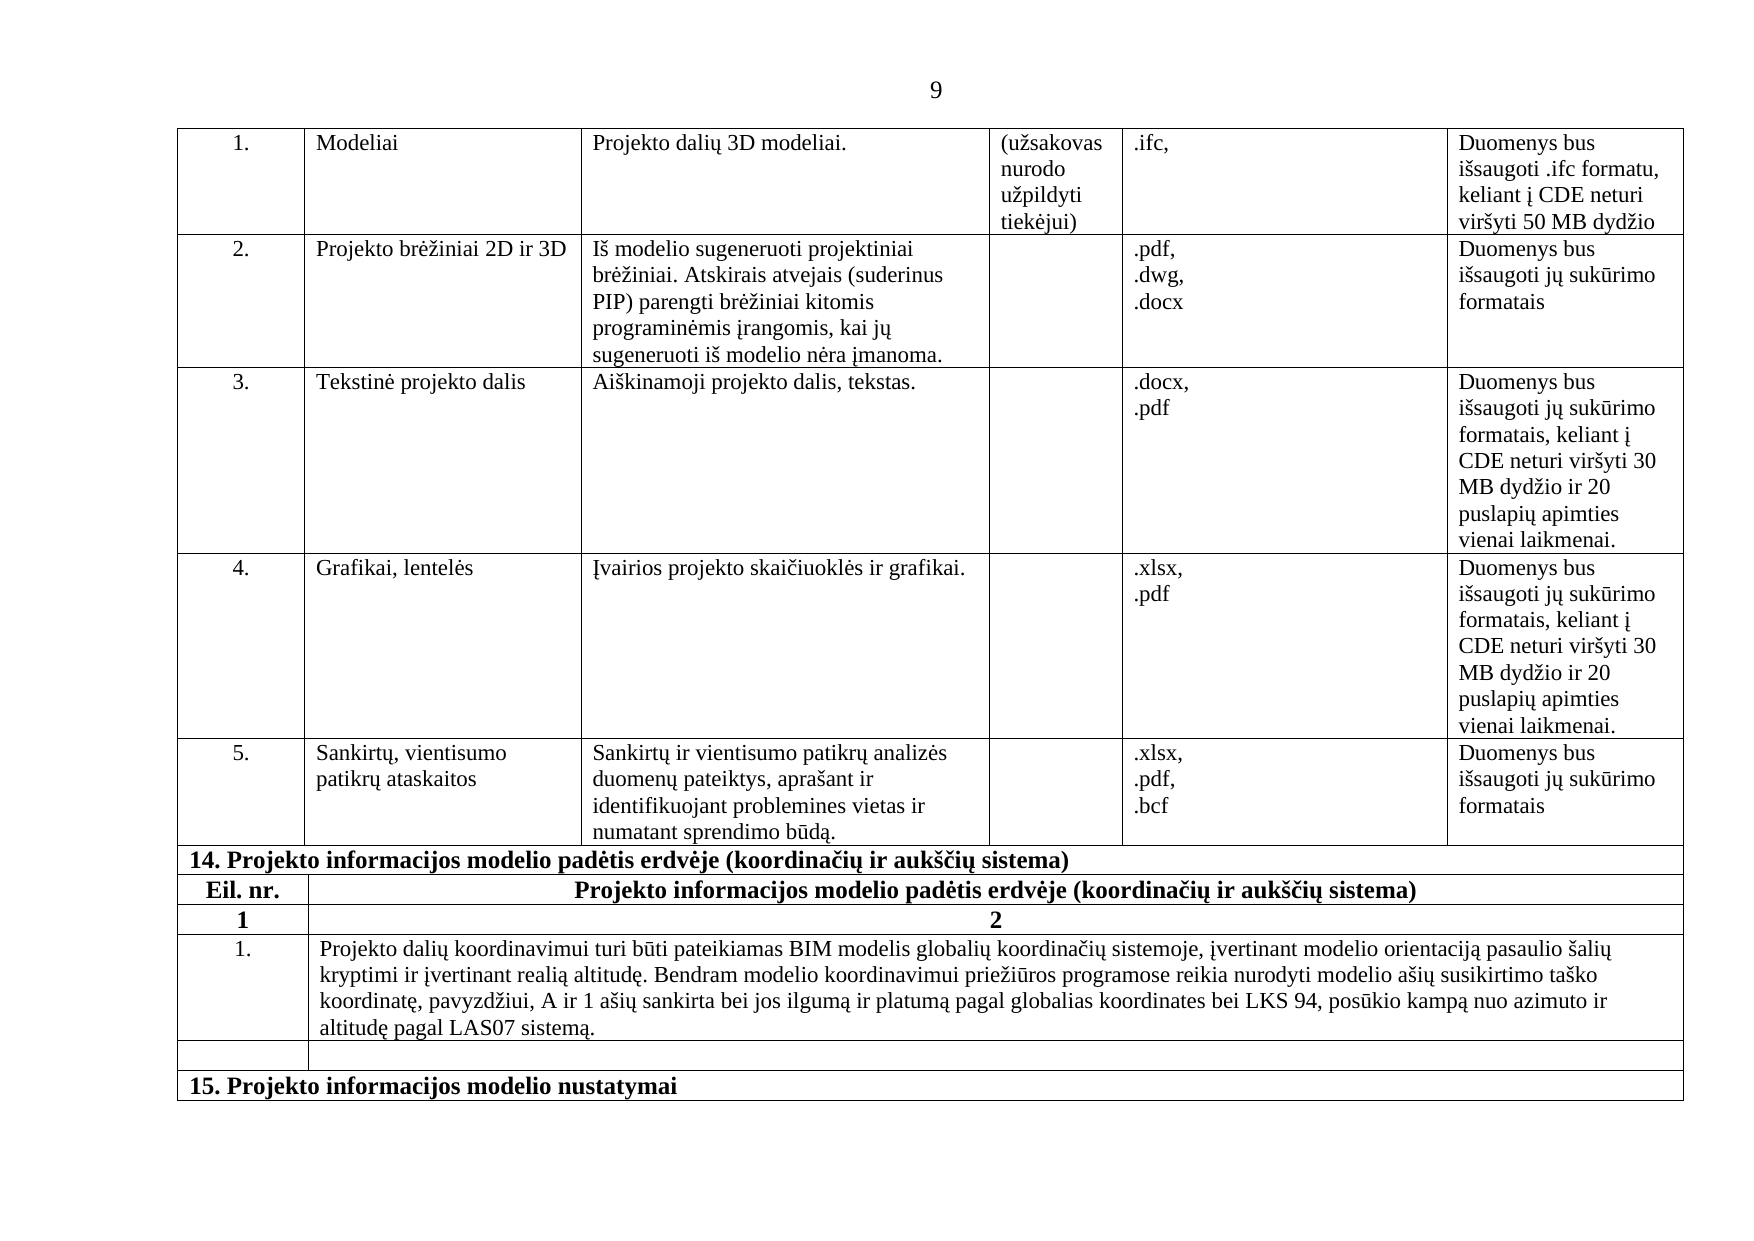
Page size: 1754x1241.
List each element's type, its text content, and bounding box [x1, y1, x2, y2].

table_cell 2 [309, 905, 1683, 934]
table_cell Projekto dalių 3D modeliai. [582, 129, 989, 234]
table_cell Tekstinė projekto dalis [305, 368, 581, 552]
table_cell 14. Projekto informacijos modelio padėtis erdvėje (koordinačių ir aukščių sistema) [178, 846, 1683, 874]
table_cell (užsakovas nurodo užpildyti tiekėjui) [990, 129, 1122, 234]
table_cell Duomenys bus išsaugoti jų sukūrimo formatais [1448, 235, 1683, 367]
table_cell Aiškinamoji projekto dalis, tekstas. [582, 368, 989, 552]
table_cell Duomenys bus išsaugoti jų sukūrimo formatais [1448, 739, 1683, 844]
table_cell Projekto brėžiniai 2D ir 3D [305, 235, 581, 367]
table_cell 2. [178, 235, 304, 367]
table_cell [990, 368, 1122, 552]
table_cell 15. Projekto informacijos modelio nustatymai [178, 1071, 1683, 1100]
table_cell Modeliai [305, 129, 581, 234]
table_cell 1. [178, 935, 308, 1040]
table_cell 1 [178, 905, 308, 934]
table_cell 4. [178, 554, 304, 738]
table_cell 5. [178, 739, 304, 844]
table_cell Duomenys bus išsaugoti jų sukūrimo formatais, keliant į CDE neturi viršyti 30 MB dydžio ir 20 puslapių apimties vienai laikmenai. [1448, 368, 1683, 552]
table_cell Sankirtų ir vientisumo patikrų analizės duomenų pateiktys, aprašant ir identifikuojant problemines vietas ir numatant sprendimo būdą. [582, 739, 989, 844]
table_cell [990, 554, 1122, 738]
table_cell [178, 1041, 308, 1070]
table_cell .pdf, .dwg, .docx [1123, 235, 1447, 367]
table_cell Grafikai, lentelės [305, 554, 581, 738]
table_cell Duomenys bus išsaugoti .ifc formatu, keliant į CDE neturi viršyti 50 MB dydžio [1448, 129, 1683, 234]
table_cell .xlsx, .pdf [1123, 554, 1447, 738]
table_cell Projekto informacijos modelio padėtis erdvėje (koordinačių ir aukščių sistema) [309, 875, 1683, 904]
table_cell [990, 739, 1122, 844]
table_cell 3. [178, 368, 304, 552]
table_cell [990, 235, 1122, 367]
table_cell Projekto dalių koordinavimui turi būti pateikiamas BIM modelis globalių koordinačių sistemoje, įvertinant modelio orientaciją pasaulio šalių kryptimi ir įvertinant realią altitudę. Bendram modelio koordinavimui priežiūros programose reikia nurodyti modelio ašių susikirtimo taško koordinatę, pavyzdžiui, A ir 1 ašių sankirta bei jos ilgumą ir platumą pagal globalias koordinates bei LKS 94, posūkio kampą nuo azimuto ir altitudę pagal LAS07 sistemą. [309, 935, 1683, 1040]
table_cell Eil. nr. [178, 875, 308, 904]
table_cell 1. [178, 129, 304, 234]
table_cell [309, 1041, 1683, 1070]
table_cell .ifc, [1123, 129, 1447, 234]
table_cell Sankirtų, vientisumo patikrų ataskaitos [305, 739, 581, 844]
table_cell Įvairios projekto skaičiuoklės ir grafikai. [582, 554, 989, 738]
table_cell .xlsx, .pdf, .bcf [1123, 739, 1447, 844]
table_cell Iš modelio sugeneruoti projektiniai brėžiniai. Atskirais atvejais (suderinus PIP) parengti brėžiniai kitomis programinėmis įrangomis, kai jų sugeneruoti iš modelio nėra įmanoma. [582, 235, 989, 367]
table_cell Duomenys bus išsaugoti jų sukūrimo formatais, keliant į CDE neturi viršyti 30 MB dydžio ir 20 puslapių apimties vienai laikmenai. [1448, 554, 1683, 738]
table_cell .docx, .pdf [1123, 368, 1447, 552]
